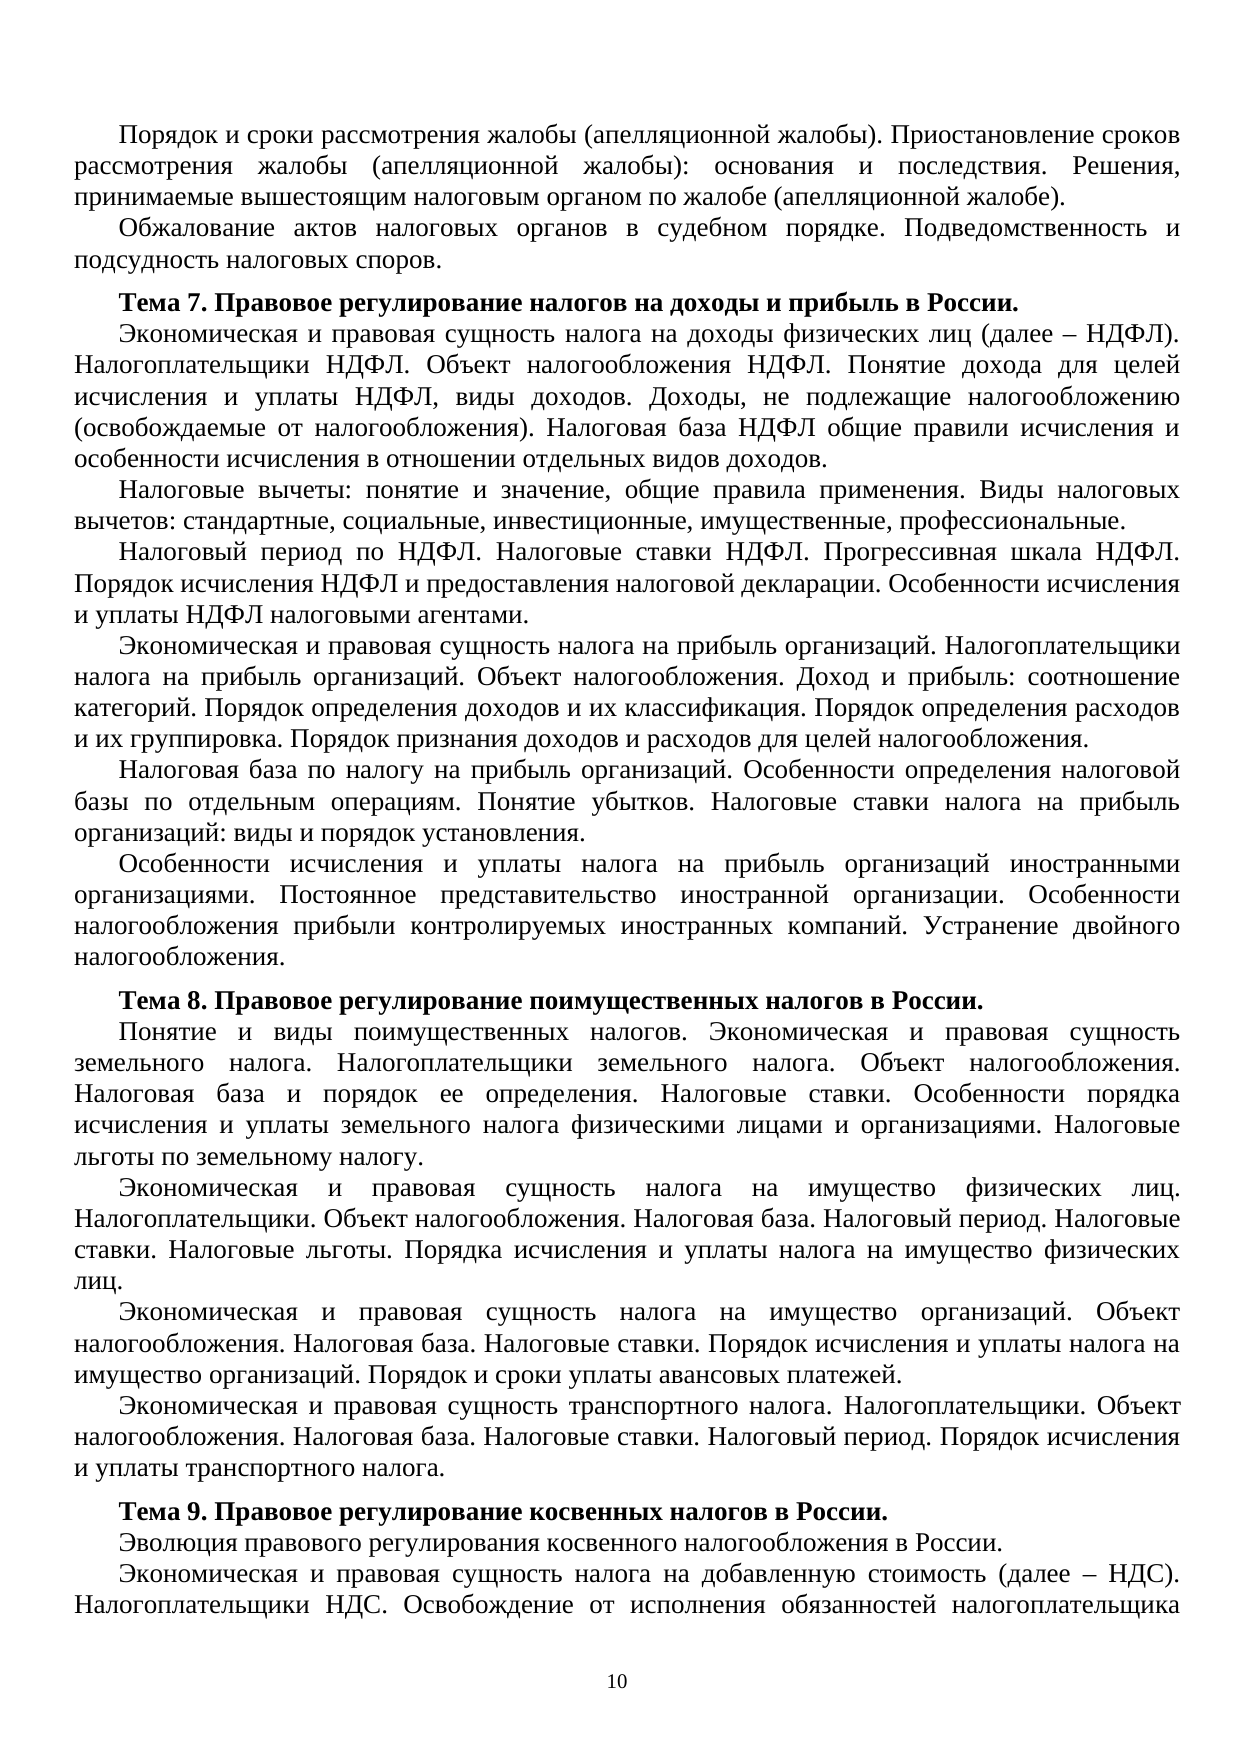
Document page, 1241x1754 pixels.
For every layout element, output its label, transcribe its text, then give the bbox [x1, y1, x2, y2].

text Порядок и сроки рассмотрения жалобы (апелляционной жалобы). Приостановление сроков рассмотрения жалобы (апелляционной жалобы): основания и последствия. Решения, принимаемые вышестоящим налоговым органом по жалобе (апелляционной жалобе). [74, 118, 1182, 212]
text Тема 8. Правовое регулирование поимущественных налогов в России. [74, 984, 1182, 1015]
text Особенности исчисления и уплаты налога на прибыль организаций иностранными организациями. Постоянное представительство иностранной организации. Особенности налогообложения прибыли контролируемых иностранных компаний. Устранение двойного налогообложения. [74, 847, 1182, 972]
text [74, 1557, 1182, 1619]
text Обжалование актов налоговых органов в судебном порядке. Подведомственность и подсудность налоговых споров. [74, 212, 1182, 274]
text Экономическая и правовая сущность налога на прибыль организаций. Налогоплательщики налога на прибыль организаций. Объект налогообложения. Доход и прибыль: соотношение категорий. Порядок определения доходов и их классификация. Порядок определения расходов и их группировка. Порядок признания доходов и расходов для целей налогообложения. [74, 629, 1182, 753]
text Экономическая и правовая сущность налога на имущество организаций. Объект налогообложения. Налоговая база. Налоговые ставки. Порядок исчисления и уплаты налога на имущество организаций. Порядок и сроки уплаты авансовых платежей. [74, 1296, 1182, 1389]
text Налоговая база по налогу на прибыль организаций. Особенности определения налоговой базы по отдельным операциям. Понятие убытков. Налоговые ставки налога на прибыль организаций: виды и порядок установления. [74, 753, 1182, 847]
text Эволюция правового регулирования косвенного налогообложения в России. [74, 1526, 1182, 1557]
text Понятие и виды поимущественных налогов. Экономическая и правовая сущность земельного налога. Налогоплательщики земельного налога. Объект налогообложения. Налоговая база и порядок ее определения. Налоговые ставки. Особенности порядка исчисления и уплаты земельного налога физическими лицами и организациями. Налоговые льготы по земельному налогу. [74, 1015, 1182, 1171]
text Экономическая и правовая сущность транспортного налога. Налогоплательщики. Объект налогообложения. Налоговая база. Налоговые ставки. Налоговый период. Порядок исчисления и уплаты транспортного налога. [74, 1389, 1182, 1482]
text Тема 9. Правовое регулирование косвенных налогов в России. [74, 1495, 1182, 1526]
text Налоговые вычеты: понятие и значение, общие правила применения. Виды налоговых вычетов: стандартные, социальные, инвестиционные, имущественные, профессиональные. [74, 473, 1182, 536]
text Налоговый период по НДФЛ. Налоговые ставки НДФЛ. Прогрессивная шкала НДФЛ. Порядок исчисления НДФЛ и предоставления налоговой декларации. Особенности исчисления и уплаты НДФЛ налоговыми агентами. [74, 536, 1182, 629]
text Экономическая и правовая сущность налога на имущество физических лиц. Налогоплательщики. Объект налогообложения. Налоговая база. Налоговый период. Налоговые ставки. Налоговые льготы. Порядка исчисления и уплаты налога на имущество физических лиц. [74, 1171, 1182, 1296]
text Тема 7. Правовое регулирование налогов на доходы и прибыль в России. [74, 286, 1182, 317]
text Экономическая и правовая сущность налога на доходы физических лиц (далее – НДФЛ). Налогоплательщики НДФЛ. Объект налогообложения НДФЛ. Понятие дохода для целей исчисления и уплаты НДФЛ, виды доходов. Доходы, не подлежащие налогообложению (освобождаемые от налогообложения). Налоговая база НДФЛ общие правили исчисления и особенности исчисления в отношении отдельных видов доходов. [74, 317, 1182, 473]
